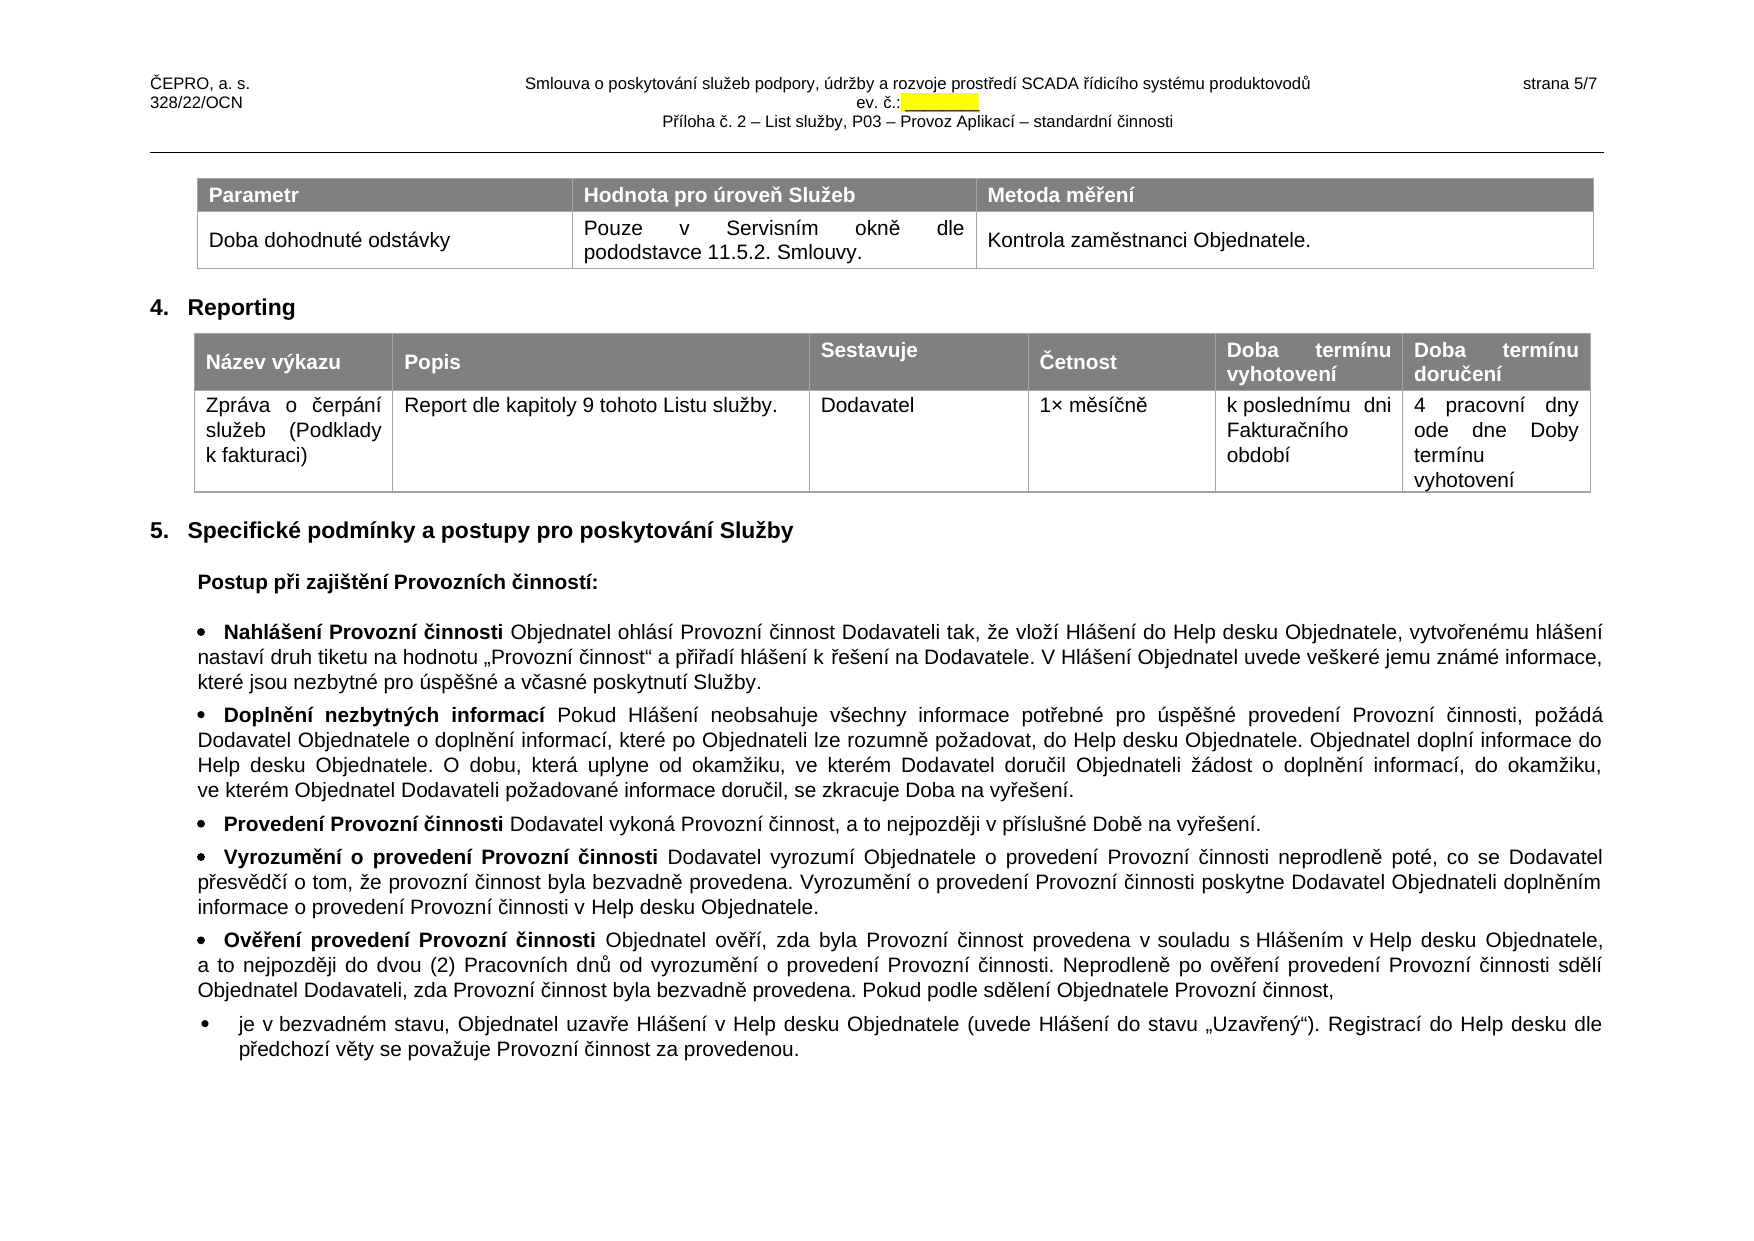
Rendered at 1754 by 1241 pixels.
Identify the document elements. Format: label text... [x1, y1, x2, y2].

table_cell 1× měsíčně [1029, 391, 1215, 491]
table_cell Doba dohodnuté odstávky [198, 212, 572, 268]
table_header Hodnota pro úroveň Služeb [573, 179, 976, 211]
list je v bezvadném stavu, Objednatel uzavře Hlášení v Help desku Objednatele (uvede Hlášení do stavu „Uzavřený“). Registrací do Help desku dle předchozí věty se považuje Provozní činnost za provedenou. [201, 1010, 1604, 1060]
list Doplnění nezbytných informací Pokud Hlášení neobsahuje všechny informace potřebné pro úspěšné provedení Provozní činnosti, požádá Dodavatel Objednatele o doplnění informací, které po Objednateli lze rozumně požadovat, do Help desku Objednatele. Objednatel doplní informace do Help desku Objednatele. O dobu, která uplyne od okamžiku, ve kterém Dodavatel doručil Objednateli žádost o doplnění informací, do okamžiku, ve kterém Objednatel Dodavateli požadované informace doručil, se zkracuje Doba na vyřešení. [197, 702, 1604, 802]
list Provedení Provozní činnosti Dodavatel vykoná Provozní činnost, a to nejpozději v příslušné Době na vyřešení. [197, 810, 1604, 835]
table_header Metoda měření [977, 179, 1593, 211]
list Reporting [150, 294, 1604, 321]
table_cell Pouze v Servisním okně dle pododstavce 11.5.2. Smlouvy. [573, 212, 976, 268]
table_header Doba termínu doručení [1403, 334, 1590, 390]
table_cell Kontrola zaměstnanci Objednatele. [977, 212, 1593, 268]
table_header Popis [393, 334, 809, 390]
table_cell 4 pracovní dny ode dne Doby termínu vyhotovení [1403, 391, 1590, 491]
list Vyrozumění o provedení Provozní činnosti Dodavatel vyrozumí Objednatele o provedení Provozní činnosti neprodleně poté, co se Dodavatel přesvědčí o tom, že provozní činnost byla bezvadně provedena. Vyrozumění o provedení Provozní činnosti poskytne Dodavatel Objednateli doplněním informace o provedení Provozní činnosti v Help desku Objednatele. [197, 844, 1604, 919]
table_cell k poslednímu dni Fakturačního období [1216, 391, 1402, 491]
table_header Doba termínu vyhotovení [1216, 334, 1402, 390]
list Nahlášení Provozní činnosti Objednatel ohlásí Provozní činnost Dodavateli tak, že vloží Hlášení do Help desku Objednatele, vytvořenému hlášení nastaví druh tiketu na hodnotu „Provozní činnost“ a přiřadí hlášení k řešení na Dodavatele. V Hlášení Objednatel uvede veškeré jemu známé informace, které jsou nezbytné pro úspěšné a včasné poskytnutí Služby. [197, 619, 1604, 694]
table_cell Zpráva o čerpání služeb (Podklady k fakturaci) [195, 391, 392, 491]
text Postup při zajištění Provozních činností: [197, 569, 1604, 594]
table_header Parametr [198, 179, 572, 211]
table_header Sestavuje [810, 334, 1028, 390]
list Specifické podmínky a postupy pro poskytování Služby [150, 517, 1604, 544]
table_header Četnost [1029, 334, 1215, 390]
table_header Název výkazu [195, 334, 392, 390]
list Ověření provedení Provozní činnosti Objednatel ověří, zda byla Provozní činnost provedena v souladu s Hlášením v Help desku Objednatele, a to nejpozději do dvou (2) Pracovních dnů od vyrozumění o provedení Provozní činnosti. Neprodleně po ověření provedení Provozní činnosti sdělí Objednatel Dodavateli, zda Provozní činnost byla bezvadně provedena. Pokud podle sdělení Objednatele Provozní činnost, [197, 927, 1604, 1002]
table_cell Dodavatel [810, 391, 1028, 491]
table_cell Report dle kapitoly 9 tohoto Listu služby. [393, 391, 809, 491]
